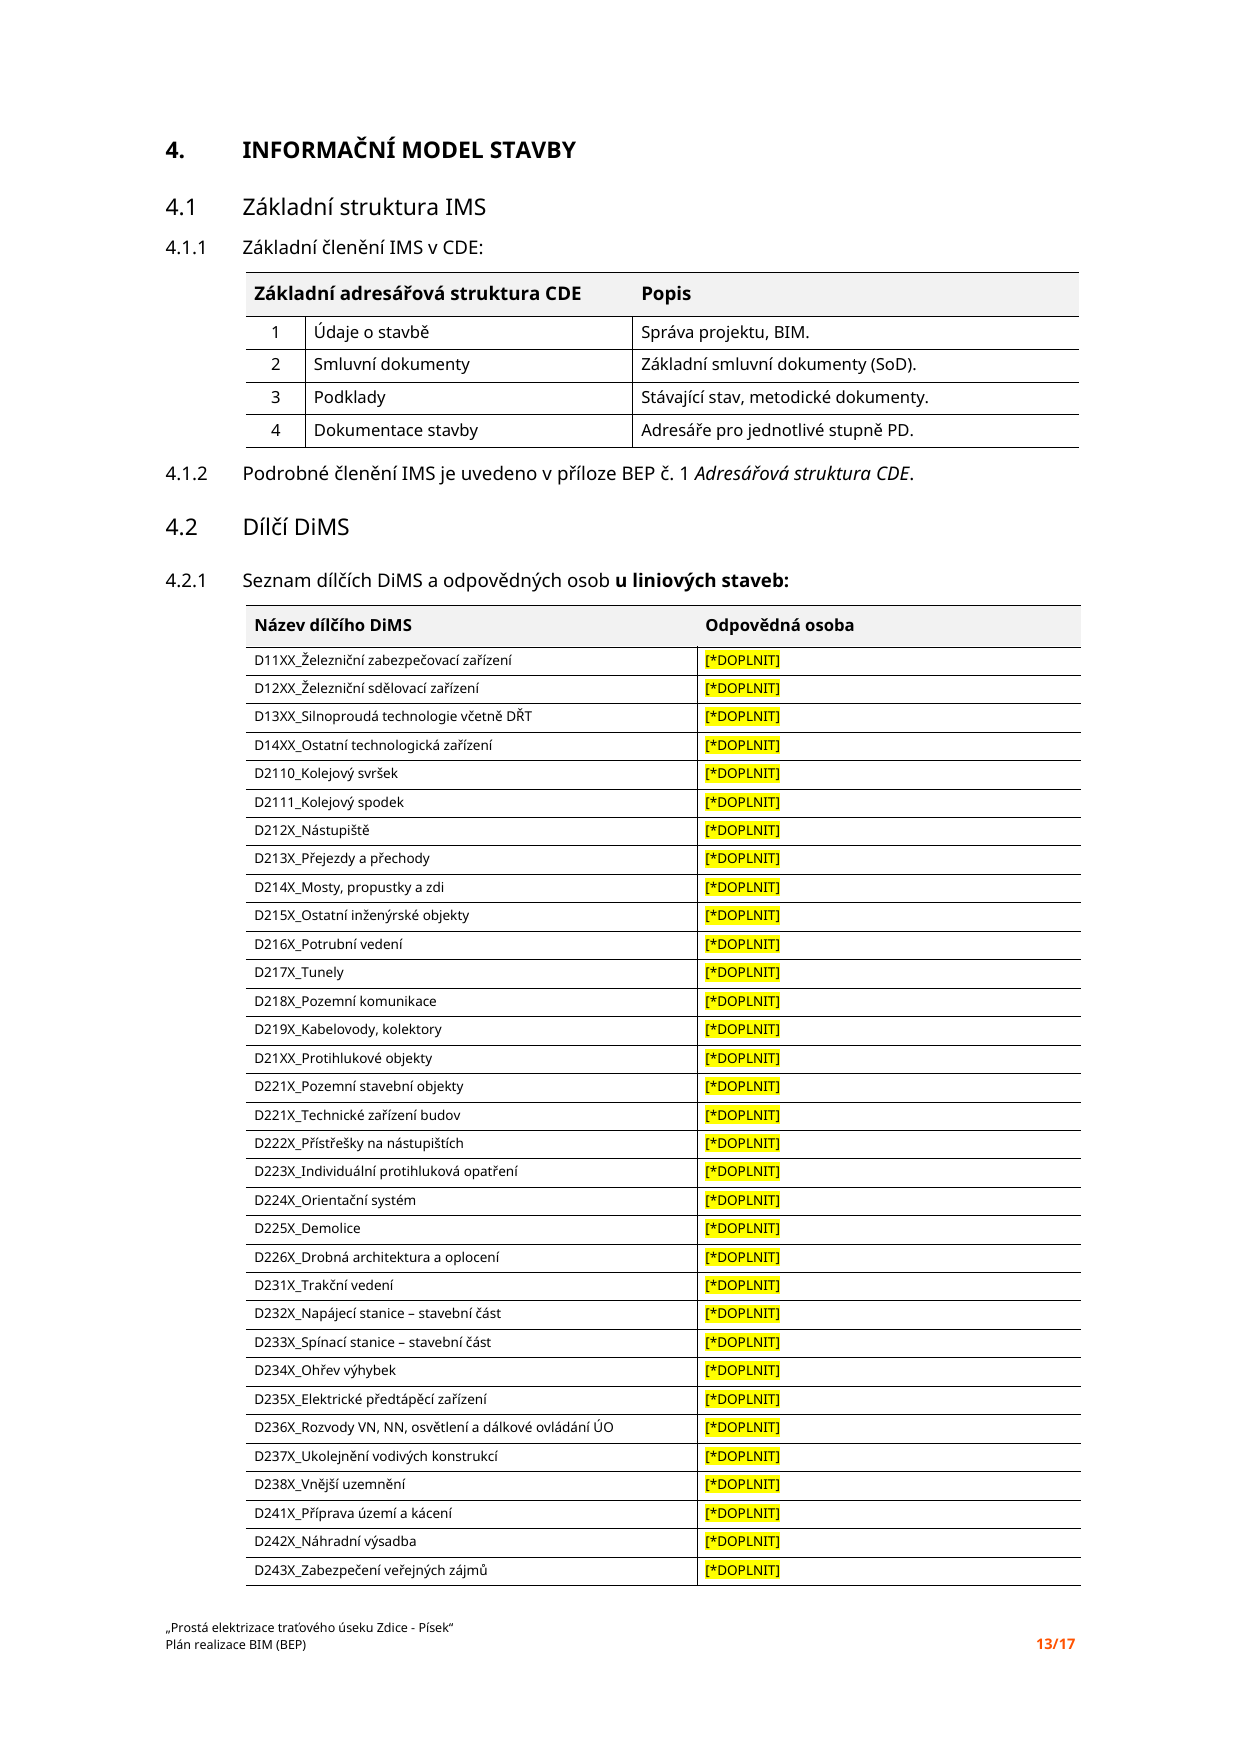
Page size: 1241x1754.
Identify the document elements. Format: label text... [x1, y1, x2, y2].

table_cell [*DOPLNIT] [698, 790, 1081, 817]
table_cell D11XX_Železniční zabezpečovací zařízení [246, 648, 697, 675]
table_cell [*DOPLNIT] [698, 1159, 1081, 1187]
table_cell D14XX_Ostatní technologická zařízení [246, 733, 697, 760]
table_cell [*DOPLNIT] [698, 1245, 1081, 1272]
table_cell [*DOPLNIT] [698, 1216, 1081, 1243]
table_cell D12XX_Železniční sdělovací zařízení [246, 676, 697, 703]
text Základní struktura IMS [165, 191, 1075, 222]
table_cell D222X_Přístřešky na nástupištích [246, 1131, 697, 1158]
table_cell D215X_Ostatní inženýrské objekty [246, 903, 697, 931]
table_cell [*DOPLNIT] [698, 1330, 1081, 1357]
table_cell D212X_Nástupiště [246, 818, 697, 845]
table_cell [*DOPLNIT] [698, 648, 1081, 675]
table_cell [*DOPLNIT] [698, 1074, 1081, 1101]
table_cell [*DOPLNIT] [698, 960, 1081, 988]
table_cell D213X_Přejezdy a přechody [246, 846, 697, 874]
text Seznam dílčích DiMS a odpovědných osob u liniových staveb: [165, 567, 1075, 593]
table_cell [*DOPLNIT] [698, 733, 1081, 760]
table_cell 1 [246, 317, 305, 349]
table_cell [*DOPLNIT] [698, 932, 1081, 959]
table_header Základní adresářová struktura CDE [246, 273, 633, 316]
table_header Odpovědná osoba [697, 606, 1081, 646]
table_cell Stávající stav, metodické dokumenty. [633, 383, 1079, 414]
table_cell D241X_Příprava území a kácení [246, 1501, 697, 1528]
table_cell Údaje o stavbě [306, 317, 632, 349]
table_cell [*DOPLNIT] [698, 1103, 1081, 1130]
table_cell Podklady [306, 383, 632, 414]
table_cell D218X_Pozemní komunikace [246, 989, 697, 1016]
text Informační model stavby [165, 134, 1075, 166]
table_cell [*DOPLNIT] [698, 1188, 1081, 1215]
table_header Popis [633, 273, 1079, 316]
table_cell 4 [246, 415, 305, 447]
table_cell D221X_Pozemní stavební objekty [246, 1074, 697, 1101]
table_cell D214X_Mosty, propustky a zdi [246, 875, 697, 902]
table_cell [*DOPLNIT] [698, 1301, 1081, 1329]
table_cell D13XX_Silnoproudá technologie včetně DŘT [246, 704, 697, 732]
table_cell D217X_Tunely [246, 960, 697, 988]
table_cell D238X_Vnější uzemnění [246, 1472, 697, 1499]
table_cell [*DOPLNIT] [698, 1017, 1081, 1044]
table_cell Dokumentace stavby [306, 415, 632, 447]
table_cell Smluvní dokumenty [306, 350, 632, 382]
table_cell D224X_Orientační systém [246, 1188, 697, 1215]
table_cell Adresáře pro jednotlivé stupně PD. [633, 415, 1079, 447]
table_cell [*DOPLNIT] [698, 1501, 1081, 1528]
table_cell [*DOPLNIT] [698, 1444, 1081, 1471]
table_cell 3 [246, 383, 305, 414]
table_cell [*DOPLNIT] [698, 1529, 1081, 1556]
table_cell D2110_Kolejový svršek [246, 761, 697, 788]
table_cell D223X_Individuální protihluková opatření [246, 1159, 697, 1187]
table_cell [*DOPLNIT] [698, 1273, 1081, 1300]
table_cell D225X_Demolice [246, 1216, 697, 1243]
table_cell D236X_Rozvody VN, NN, osvětlení a dálkové ovládání ÚO [246, 1415, 697, 1443]
table_cell D234X_Ohřev výhybek [246, 1358, 697, 1386]
table_cell [*DOPLNIT] [698, 846, 1081, 874]
table_cell 2 [246, 350, 305, 382]
table_cell [*DOPLNIT] [698, 676, 1081, 703]
text Základní členění IMS v CDE: [165, 234, 1075, 260]
table_cell D231X_Trakční vedení [246, 1273, 697, 1300]
table_cell D221X_Technické zařízení budov [246, 1103, 697, 1130]
table_cell D242X_Náhradní výsadba [246, 1529, 697, 1556]
table_cell D233X_Spínací stanice – stavební část [246, 1330, 697, 1357]
table_cell D216X_Potrubní vedení [246, 932, 697, 959]
table_cell Správa projektu, BIM. [633, 317, 1079, 349]
table_cell [*DOPLNIT] [698, 1558, 1081, 1585]
table_cell D2111_Kolejový spodek [246, 790, 697, 817]
text Dílčí DiMS [165, 511, 1075, 542]
table_cell [*DOPLNIT] [698, 761, 1081, 788]
table_cell [*DOPLNIT] [698, 1415, 1081, 1443]
table_cell D237X_Ukolejnění vodivých konstrukcí [246, 1444, 697, 1471]
table_cell [*DOPLNIT] [698, 1472, 1081, 1499]
table_cell [*DOPLNIT] [698, 1131, 1081, 1158]
table_cell [*DOPLNIT] [698, 1358, 1081, 1386]
table_cell D235X_Elektrické předtápěcí zařízení [246, 1387, 697, 1414]
table_cell D243X_Zabezpečení veřejných zájmů [246, 1558, 697, 1585]
table_cell [*DOPLNIT] [698, 875, 1081, 902]
table_cell D21XX_Protihlukové objekty [246, 1046, 697, 1073]
table_cell D232X_Napájecí stanice – stavební část [246, 1301, 697, 1329]
table_cell [*DOPLNIT] [698, 1387, 1081, 1414]
table_cell [*DOPLNIT] [698, 989, 1081, 1016]
text Podrobné členění IMS je uvedeno v příloze BEP č. 1 Adresářová struktura CDE. [165, 461, 1075, 486]
table_cell [*DOPLNIT] [698, 903, 1081, 931]
table_cell D226X_Drobná architektura a oplocení [246, 1245, 697, 1272]
table_header Název dílčího DiMS [246, 606, 697, 646]
table_cell Základní smluvní dokumenty (SoD). [633, 350, 1079, 382]
table_cell [*DOPLNIT] [698, 818, 1081, 845]
table_cell D219X_Kabelovody, kolektory [246, 1017, 697, 1044]
table_cell [*DOPLNIT] [698, 1046, 1081, 1073]
table_cell [*DOPLNIT] [698, 704, 1081, 732]
